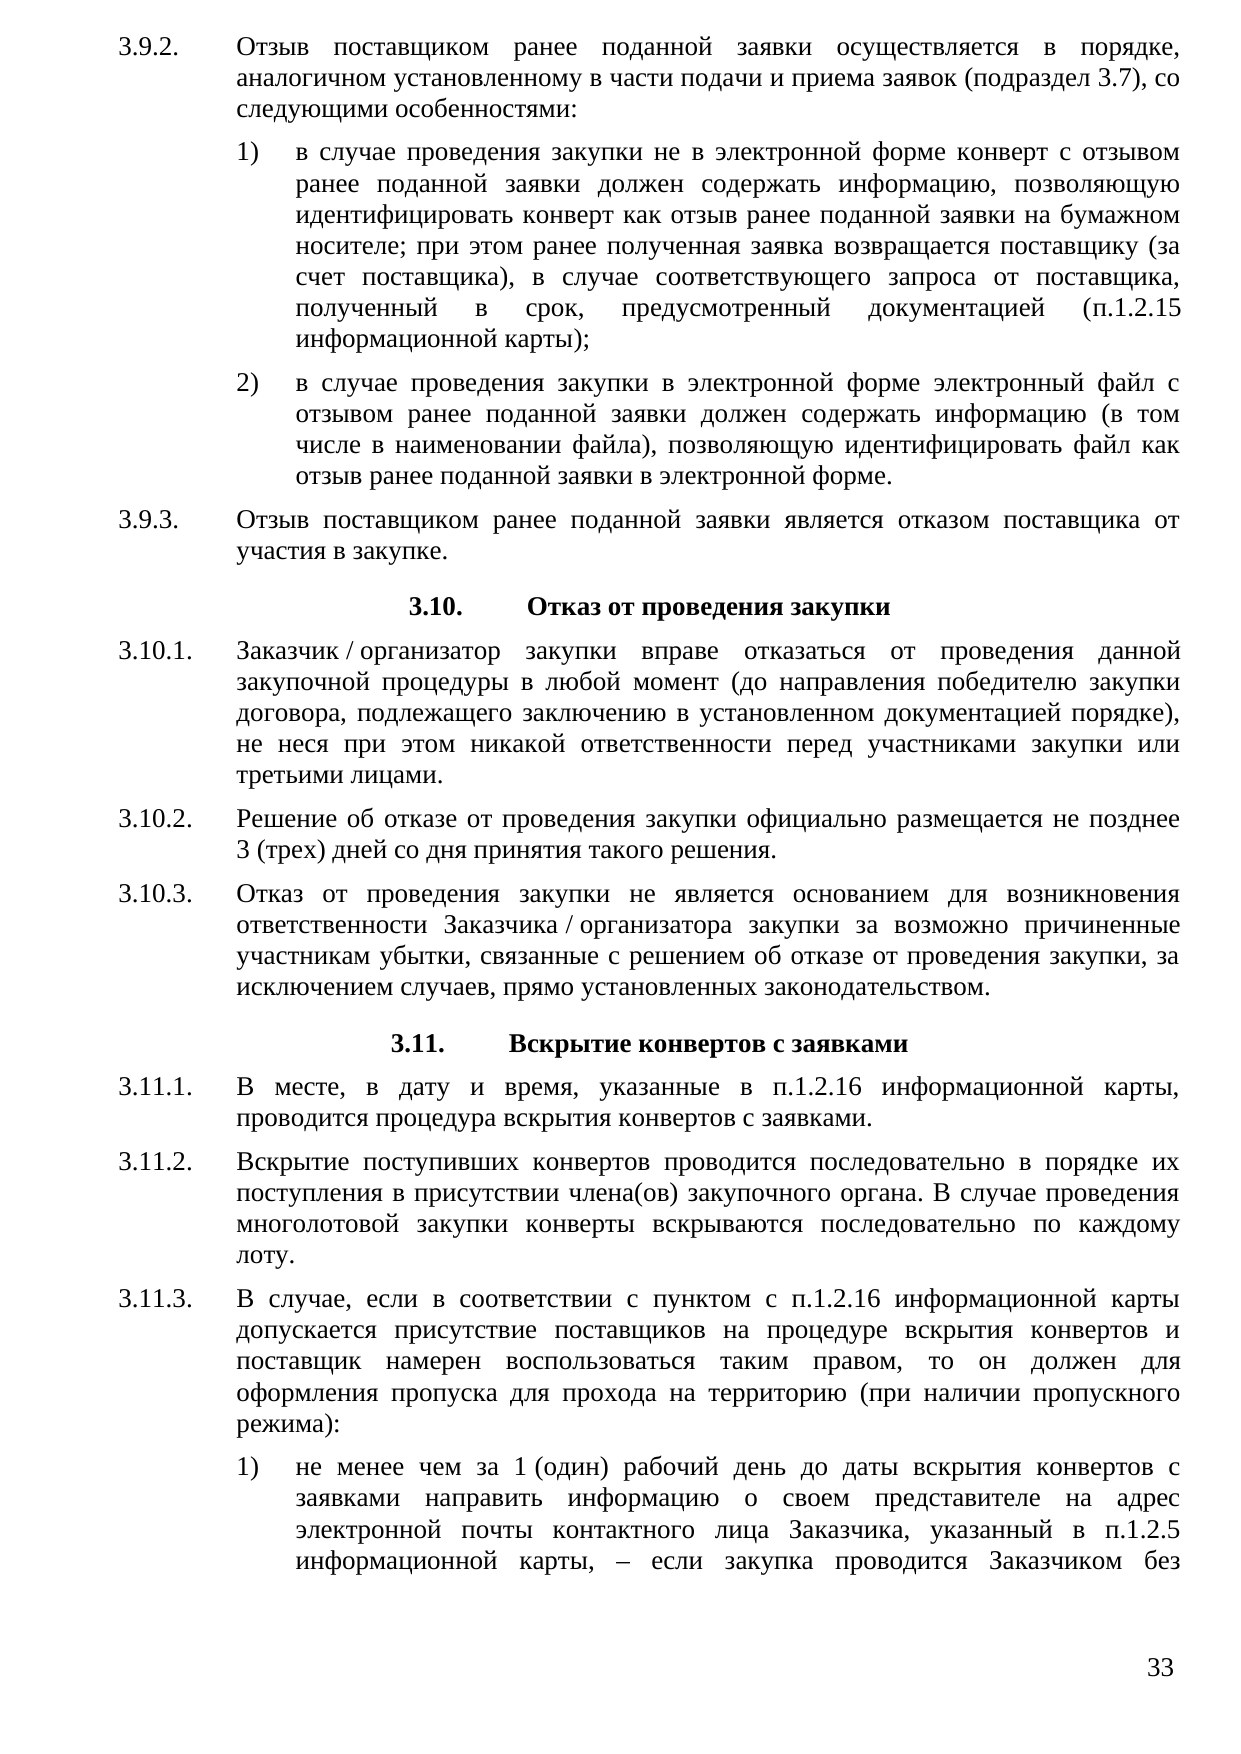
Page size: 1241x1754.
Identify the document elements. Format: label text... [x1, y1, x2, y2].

text Отказ от проведения закупки не является основанием для возникновения ответственности Заказчика / организатора закупки за возможно причиненные участникам убытки, связанные с решением об отказе от проведения закупки, за исключением случаев, прямо установленных законодательством. [118, 877, 1181, 1002]
text Решение об отказе от проведения закупки официально размещается не позднее 3 (трех) дней со дня принятия такого решения. [118, 802, 1181, 864]
text Заказчик / организатор закупки вправе отказаться от проведения данной закупочной процедуры в любой момент (до направления победителю закупки договора, подлежащего заключению в установленном документацией порядке), не неся при этом никакой ответственности перед участниками закупки или третьими лицами. [118, 634, 1181, 790]
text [236, 1450, 1181, 1575]
text Вскрытие конвертов с заявками [118, 1027, 1181, 1058]
text В месте, в дату и время, указанные в п.1.2.16 информационной карты, проводится процедура вскрытия конвертов с заявками. [118, 1070, 1181, 1133]
text Отзыв поставщиком ранее поданной заявки является отказом поставщика от участия в закупке. [118, 503, 1181, 565]
text Отзыв поставщиком ранее поданной заявки осуществляется в порядке, аналогичном установленному в части подачи и приема заявок (подраздел 3.7), со следующими особенностями: [118, 29, 1181, 123]
text в случае проведения закупки в электронной форме электронный файл с отзывом ранее поданной заявки должен содержать информацию (в том числе в наименовании файла), позволяющую идентифицировать файл как отзыв ранее поданной заявки в электронной форме. [236, 366, 1181, 491]
text Отказ от проведения закупки [118, 590, 1181, 622]
text В случае, если в соответствии с пунктом с п.1.2.16 информационной карты допускается присутствие поставщиков на процедуре вскрытия конвертов и поставщик намерен воспользоваться таким правом, то он должен для оформления пропуска для прохода на территорию (при наличии пропускного режима): [118, 1282, 1181, 1438]
text Вскрытие поступивших конвертов проводится последовательно в порядке их поступления в присутствии члена(ов) закупочного органа. В случае проведения многолотовой закупки конверты вскрываются последовательно по каждому лоту. [118, 1145, 1181, 1270]
text в случае проведения закупки не в электронной форме конверт с отзывом ранее поданной заявки должен содержать информацию, позволяющую идентифицировать конверт как отзыв ранее поданной заявки на бумажном носителе; при этом ранее полученная заявка возвращается поставщику (за счет поставщика), в случае соответствующего запроса от поставщика, полученный в срок, предусмотренный документацией (п.1.2.15 информационной карты); [236, 136, 1181, 353]
